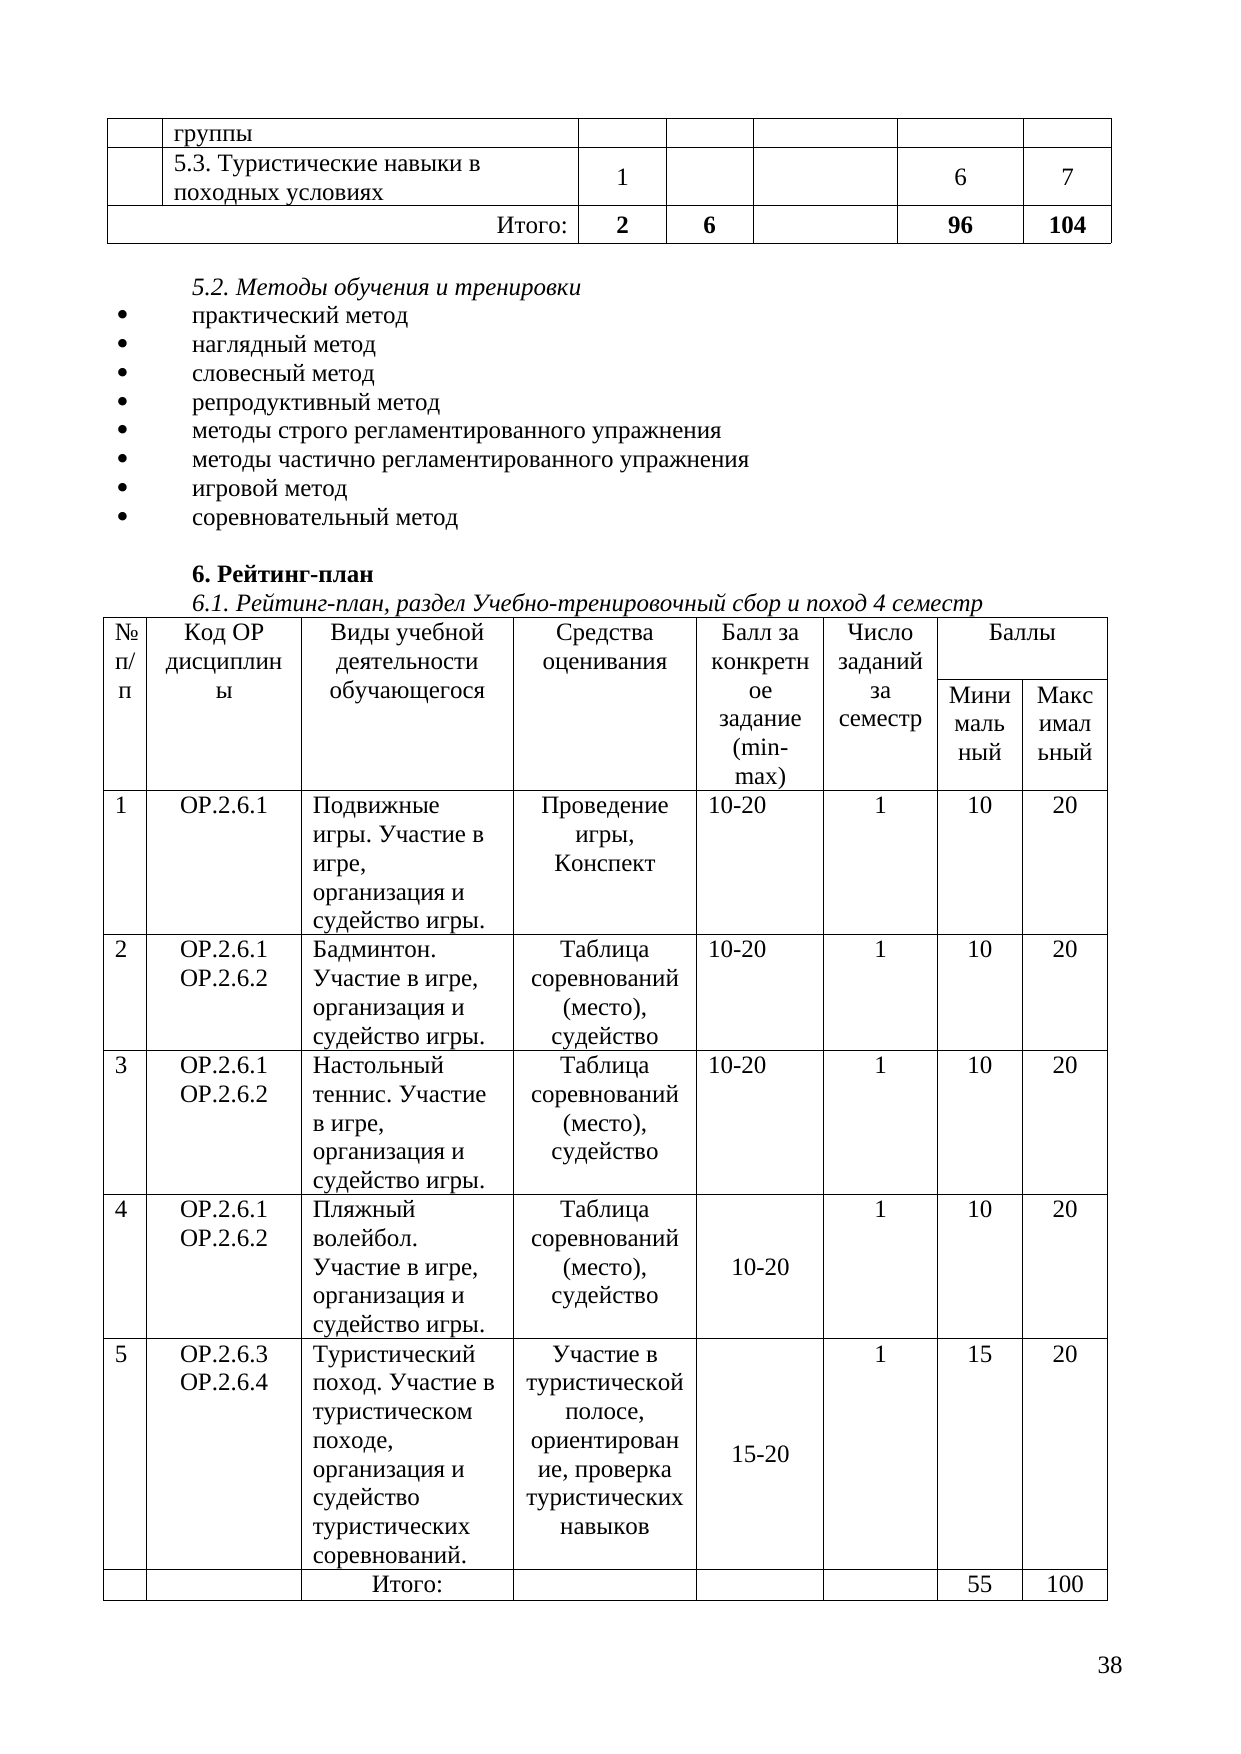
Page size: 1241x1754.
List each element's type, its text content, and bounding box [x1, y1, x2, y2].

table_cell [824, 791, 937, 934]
text 6.1. Рейтинг-план, раздел Учебно-тренировочный сбор и поход 4 семестр [118, 588, 1122, 617]
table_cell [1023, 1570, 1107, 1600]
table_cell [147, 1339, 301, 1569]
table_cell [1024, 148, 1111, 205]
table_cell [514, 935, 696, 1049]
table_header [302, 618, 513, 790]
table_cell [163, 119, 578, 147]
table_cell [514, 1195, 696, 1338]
list соревновательный метод [118, 502, 1122, 531]
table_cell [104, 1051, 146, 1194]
list игровой метод [118, 473, 1122, 502]
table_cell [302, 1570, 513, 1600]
text 5.2. Методы обучения и тренировки [118, 272, 1122, 301]
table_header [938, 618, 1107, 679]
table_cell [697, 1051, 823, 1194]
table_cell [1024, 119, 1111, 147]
list репродуктивный метод [118, 387, 1122, 416]
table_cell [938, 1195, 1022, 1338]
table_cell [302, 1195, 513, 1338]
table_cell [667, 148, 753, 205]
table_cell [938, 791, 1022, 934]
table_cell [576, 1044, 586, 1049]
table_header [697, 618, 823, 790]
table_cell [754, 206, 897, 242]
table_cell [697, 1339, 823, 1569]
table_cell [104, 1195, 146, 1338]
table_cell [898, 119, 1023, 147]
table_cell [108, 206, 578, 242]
text 6. Рейтинг-план [118, 559, 1122, 588]
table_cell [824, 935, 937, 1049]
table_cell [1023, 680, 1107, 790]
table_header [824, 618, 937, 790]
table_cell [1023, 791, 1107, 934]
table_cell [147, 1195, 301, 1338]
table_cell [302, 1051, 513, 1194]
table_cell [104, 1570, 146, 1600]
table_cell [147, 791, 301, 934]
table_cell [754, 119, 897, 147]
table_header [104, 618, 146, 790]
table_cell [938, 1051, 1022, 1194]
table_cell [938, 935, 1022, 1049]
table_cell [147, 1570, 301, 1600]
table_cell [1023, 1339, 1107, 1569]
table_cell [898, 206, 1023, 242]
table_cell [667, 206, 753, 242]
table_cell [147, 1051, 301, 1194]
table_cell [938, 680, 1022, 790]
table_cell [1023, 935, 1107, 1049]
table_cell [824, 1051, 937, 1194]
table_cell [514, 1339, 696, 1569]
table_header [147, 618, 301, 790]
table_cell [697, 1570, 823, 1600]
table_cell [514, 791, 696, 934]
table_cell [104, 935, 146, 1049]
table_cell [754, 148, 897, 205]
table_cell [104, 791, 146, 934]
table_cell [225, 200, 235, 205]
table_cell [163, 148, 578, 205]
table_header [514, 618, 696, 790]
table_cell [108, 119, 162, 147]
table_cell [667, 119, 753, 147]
list словесный метод [118, 358, 1122, 387]
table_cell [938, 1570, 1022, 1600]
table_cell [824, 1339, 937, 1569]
list методы строго регламентированного упражнения [118, 416, 1122, 444]
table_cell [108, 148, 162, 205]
list практический метод [118, 301, 1122, 329]
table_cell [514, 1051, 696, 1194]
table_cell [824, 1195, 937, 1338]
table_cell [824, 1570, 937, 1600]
list наглядный метод [118, 329, 1122, 358]
list методы частично регламентированного упражнения [118, 444, 1122, 473]
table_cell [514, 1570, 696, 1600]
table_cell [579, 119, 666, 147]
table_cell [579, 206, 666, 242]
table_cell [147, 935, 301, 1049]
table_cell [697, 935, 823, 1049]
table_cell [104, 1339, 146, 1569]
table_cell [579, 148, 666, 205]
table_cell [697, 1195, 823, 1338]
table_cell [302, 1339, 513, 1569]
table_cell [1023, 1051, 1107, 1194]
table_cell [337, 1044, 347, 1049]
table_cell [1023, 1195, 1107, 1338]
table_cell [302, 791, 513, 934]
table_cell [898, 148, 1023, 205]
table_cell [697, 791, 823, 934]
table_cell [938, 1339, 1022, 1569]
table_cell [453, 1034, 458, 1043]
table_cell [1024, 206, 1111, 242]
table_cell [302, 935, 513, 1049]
